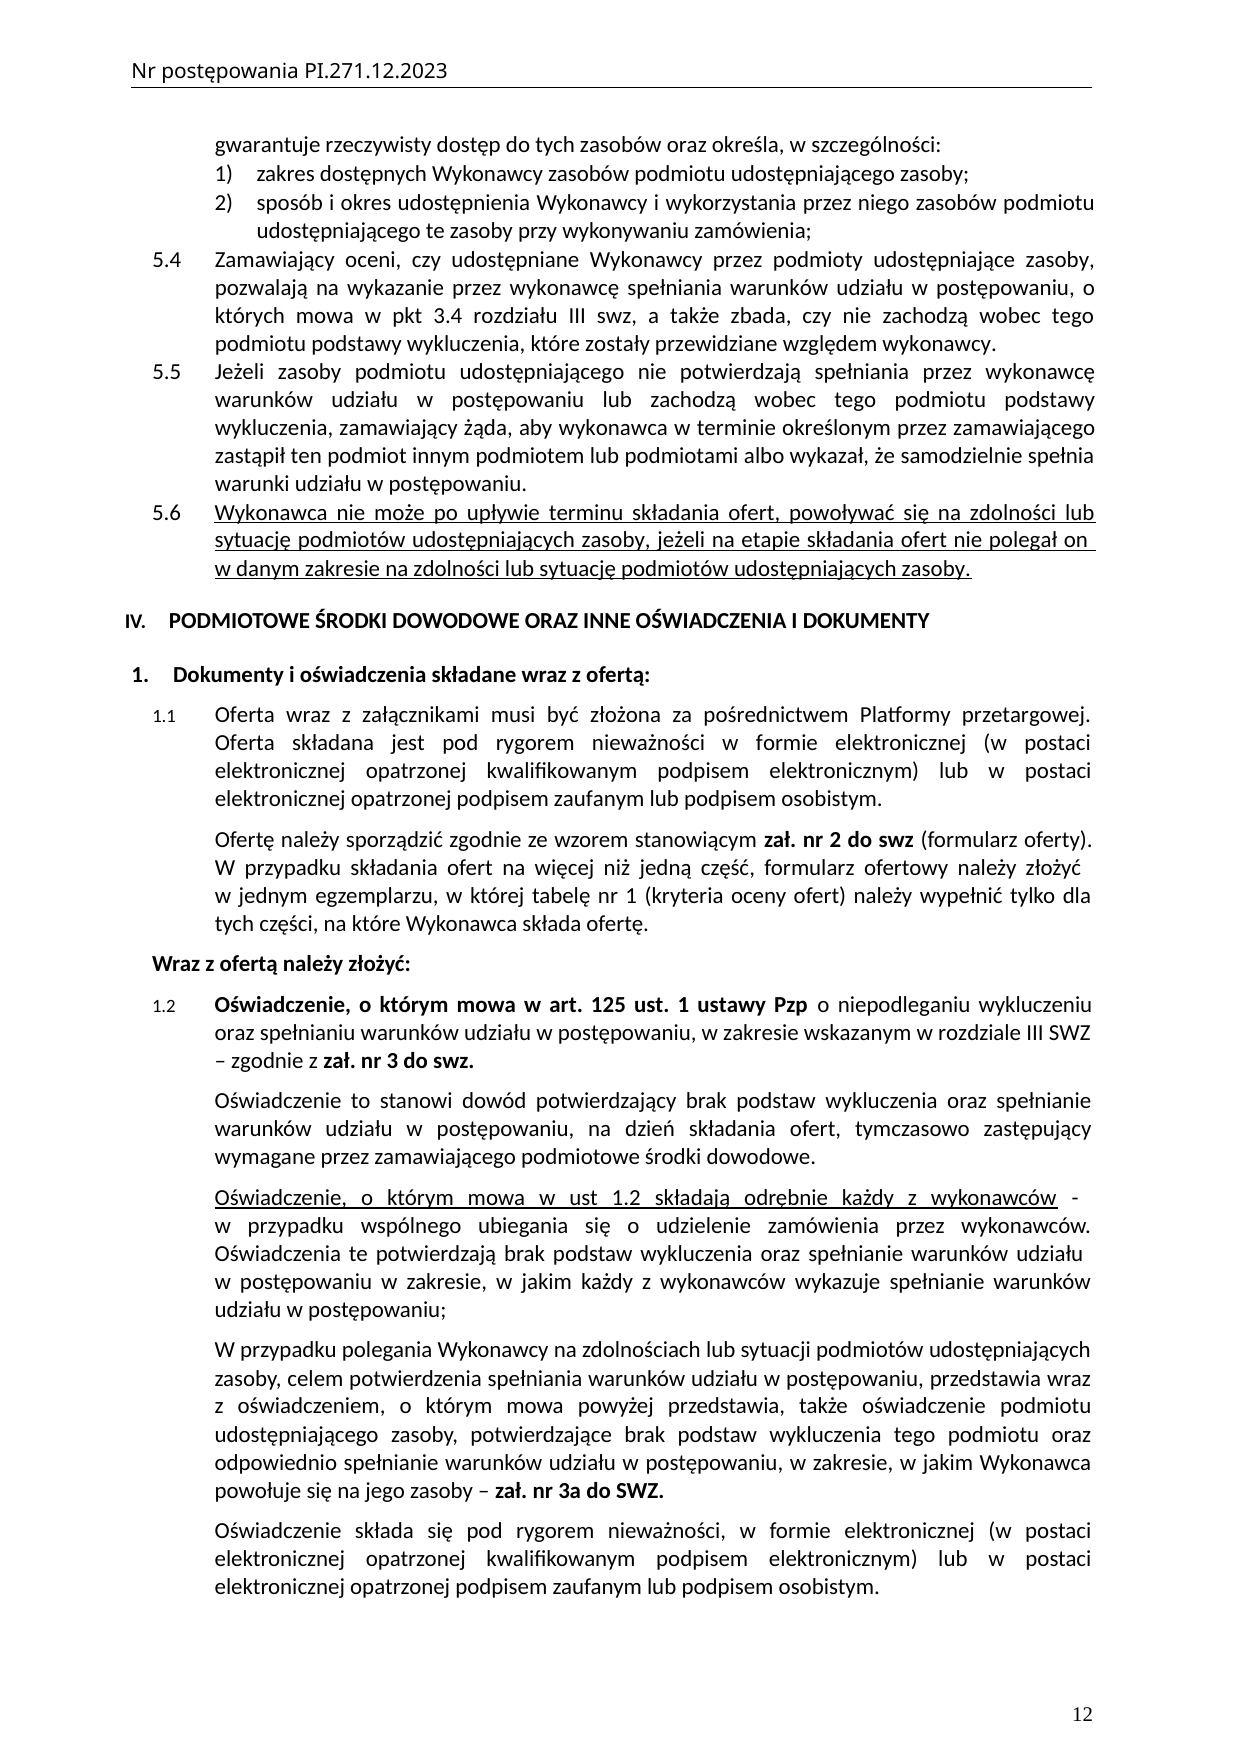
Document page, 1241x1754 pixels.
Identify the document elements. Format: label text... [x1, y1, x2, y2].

text Oświadczenie, o którym mowa w ust 1.2 składają odrębnie każdy z wykonawców - w przypadku wspólnego ubiegania się o udzielenie zamówienia przez wykonawców. Oświadczenia te potwierdzają brak podstaw wykluczenia oraz spełnianie warunków udziału w postępowaniu w zakresie, w jakim każdy z wykonawców wykazuje spełnianie warunków udziału w postępowaniu; [214, 1183, 1092, 1323]
list Wykonawca nie może po upływie terminu składania ofert, powoływać się na zdolności lub sytuację podmiotów udostępniających zasoby, jeżeli na etapie składania ofert nie polegał on w danym zakresie na zdolności lub sytuację podmiotów udostępniających zasoby. [152, 498, 1096, 582]
list sposób i okres udostępnienia Wykonawcy i wykorzystania przez niego zasobów podmiotu udostępniającego te zasoby przy wykonywaniu zamówienia; [214, 188, 1096, 244]
text Ofertę należy sporządzić zgodnie ze wzorem stanowiącym zał. nr 2 do swz (formularz oferty). W przypadku składania ofert na więcej niż jedną część, formularz ofertowy należy złożyć w jednym egzemplarzu, w której tabelę nr 1 (kryteria oceny ofert) należy wypełnić tylko dla tych części, na które Wykonawca składa ofertę. [214, 825, 1092, 937]
subtitle PODMIOTOWE ŚRODKI DOWODOWE ORAZ INNE OŚWIADCZENIA I DOKUMENTY [146, 607, 1092, 635]
text Wraz z ofertą należy złożyć: [131, 949, 1092, 977]
list Oferta wraz z załącznikami musi być złożona za pośrednictwem Platformy przetargowej. Oferta składana jest pod rygorem nieważności w formie elektronicznej (w postaci elektronicznej opatrzonej kwalifikowanym podpisem elektronicznym) lub w postaci elektronicznej opatrzonej podpisem zaufanym lub podpisem osobistym. [152, 700, 1092, 812]
text W przypadku polegania Wykonawcy na zdolnościach lub sytuacji podmiotów udostępniających zasoby, celem potwierdzenia spełniania warunków udziału w postępowaniu, przedstawia wraz z oświadczeniem, o którym mowa powyżej przedstawia, także oświadczenie podmiotu udostępniającego zasoby, potwierdzające brak podstaw wykluczenia tego podmiotu oraz odpowiednio spełnianie warunków udziału w postępowaniu, w zakresie, w jakim Wykonawca powołuje się na jego zasoby – zał. nr 3a do SWZ. [214, 1336, 1092, 1504]
list Zamawiający oceni, czy udostępniane Wykonawcy przez podmioty udostępniające zasoby, pozwalają na wykazanie przez wykonawcę spełniania warunków udziału w postępowaniu, o których mowa w pkt 3.4 rozdziału III swz, a także zbada, czy nie zachodzą wobec tego podmiotu podstawy wykluczenia, które zostały przewidziane względem wykonawcy. [152, 245, 1096, 357]
list Oświadczenie, o którym mowa w art. 125 ust. 1 ustawy Pzp o niepodleganiu wykluczeniu oraz spełnianiu warunków udziału w postępowaniu, w zakresie wskazanym w rozdziale III SWZ – zgodnie z zał. nr 3 do swz. [152, 990, 1092, 1074]
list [152, 130, 1096, 158]
text Oświadczenie to stanowi dowód potwierdzający brak podstaw wykluczenia oraz spełnianie warunków udziału w postępowaniu, na dzień składania ofert, tymczasowo zastępujący wymagane przez zamawiającego podmiotowe środki dowodowe. [214, 1086, 1092, 1171]
subtitle Dokumenty i oświadczenia składane wraz z ofertą: [131, 660, 1092, 688]
list zakres dostępnych Wykonawcy zasobów podmiotu udostępniającego zasoby; [214, 159, 1096, 187]
text Oświadczenie składa się pod rygorem nieważności, w formie elektronicznej (w postaci elektronicznej opatrzonej kwalifikowanym podpisem elektronicznym) lub w postaci elektronicznej opatrzonej podpisem zaufanym lub podpisem osobistym. [214, 1516, 1092, 1600]
list Jeżeli zasoby podmiotu udostępniającego nie potwierdzają spełniania przez wykonawcę warunków udziału w postępowaniu lub zachodzą wobec tego podmiotu podstawy wykluczenia, zamawiający żąda, aby wykonawca w terminie określonym przez zamawiającego zastąpił ten podmiot innym podmiotem lub podmiotami albo wykazał, że samodzielnie spełnia warunki udziału w postępowaniu. [152, 357, 1096, 498]
